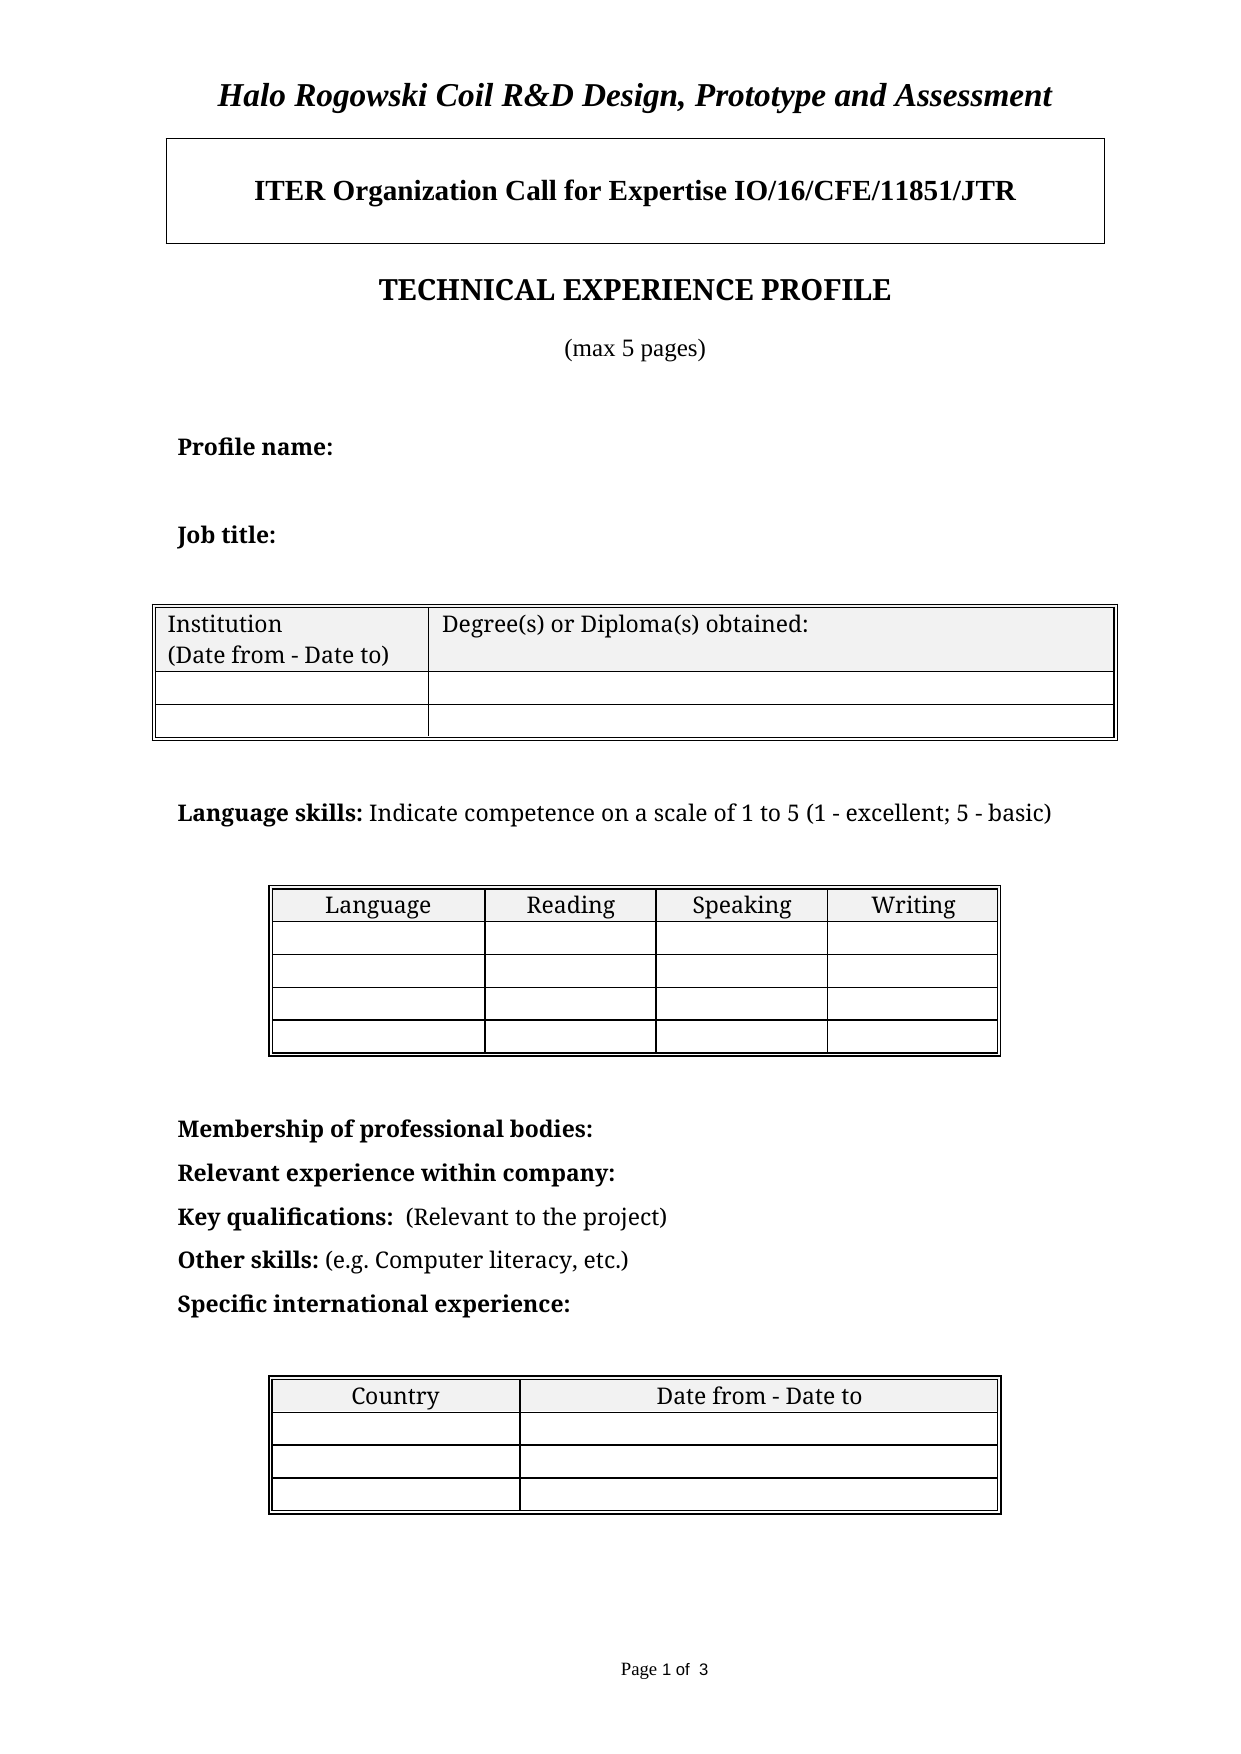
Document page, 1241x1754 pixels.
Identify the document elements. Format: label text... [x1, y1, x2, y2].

table_cell [156, 705, 428, 736]
table_cell [273, 955, 484, 986]
table_cell [486, 955, 655, 986]
table_header Language [273, 890, 484, 921]
table_cell [429, 672, 1113, 703]
table_cell [521, 1479, 997, 1510]
text Specific international experience: [177, 1288, 1092, 1319]
table_header Writing [828, 890, 997, 921]
text Other skills: (e.g. Computer literacy, etc.) [177, 1244, 1092, 1275]
table_cell [156, 672, 428, 703]
table_header Degree(s) or Diploma(s) obtained: [429, 608, 1113, 671]
table_header Country [273, 1380, 519, 1411]
title Technical Experience profile [177, 269, 1092, 308]
table_header Date from - Date to [521, 1380, 997, 1411]
table_cell [521, 1446, 997, 1477]
table_cell [486, 1021, 655, 1052]
table_header Institution (Date from - Date to) [156, 608, 428, 671]
table_cell [486, 922, 655, 953]
text Profile name: [177, 431, 1092, 462]
table_cell [828, 1021, 997, 1052]
table_cell [828, 988, 997, 1019]
text Key qualifications: (Relevant to the project) [177, 1200, 1092, 1232]
table_cell [828, 922, 997, 953]
table_cell [273, 988, 484, 1019]
table_header ITER Organization Call for Expertise IO/16/CFE/11851/JTR [167, 139, 1104, 243]
text Membership of professional bodies: [177, 1113, 1092, 1144]
table_cell [486, 988, 655, 1019]
table_cell [657, 988, 827, 1019]
table_cell [657, 922, 827, 953]
text (max 5 pages) [177, 333, 1092, 362]
text Language skills: Indicate competence on a scale of 1 to 5 (1 - excellent; 5 - basic) [177, 797, 1092, 828]
table_cell [273, 1446, 519, 1477]
table_cell [429, 705, 1113, 736]
table_cell [273, 1413, 519, 1444]
table_header [486, 890, 655, 921]
table_cell [521, 1413, 997, 1444]
table_header Speaking [657, 890, 827, 921]
text Job title: [177, 518, 1092, 550]
table_cell [273, 1479, 519, 1510]
table_cell [273, 922, 484, 953]
table_cell [657, 1021, 827, 1052]
table_cell [273, 1021, 484, 1052]
table_cell [828, 955, 997, 986]
table_cell [657, 955, 827, 986]
text Relevant experience within company: [177, 1157, 1092, 1188]
